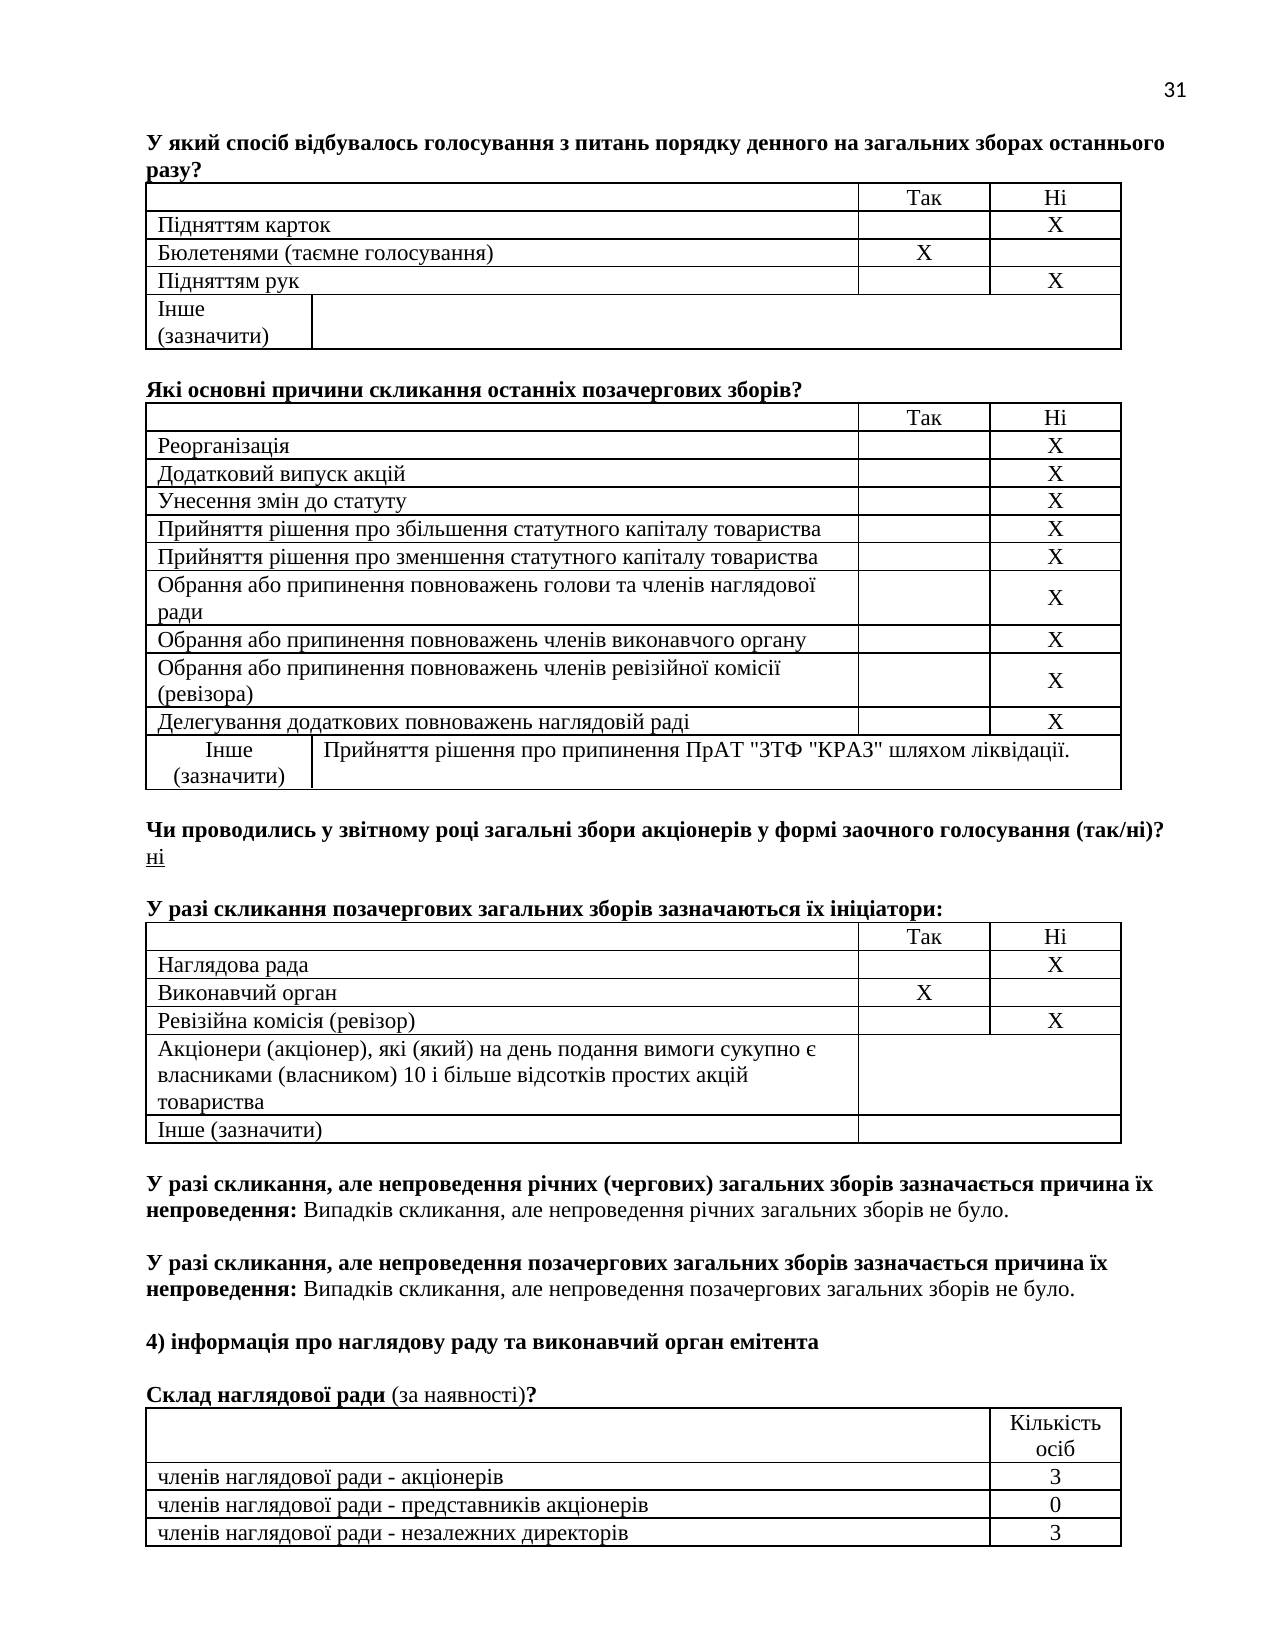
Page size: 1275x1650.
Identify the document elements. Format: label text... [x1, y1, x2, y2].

table_cell Бюлетенями (таємне голосування) [147, 240, 858, 266]
table_cell [859, 543, 989, 570]
table_cell Наглядова рада [147, 951, 858, 978]
table_cell [859, 708, 989, 734]
table_cell [991, 240, 1120, 266]
table_cell 0 [991, 1491, 1120, 1517]
table_cell Підняттям рук [147, 267, 858, 294]
table_cell членів наглядової ради - представників акціонерів [147, 1491, 989, 1517]
table_cell X [991, 571, 1120, 624]
table_header [147, 923, 858, 950]
table_cell X [991, 267, 1120, 294]
table_cell [859, 516, 989, 542]
table_header Кількість осіб [991, 1409, 1120, 1461]
table_cell [859, 1007, 989, 1033]
table_cell [991, 979, 1120, 1006]
table_cell X [991, 460, 1120, 486]
table_cell X [859, 979, 989, 1006]
table_header Ні [991, 923, 1120, 950]
table_cell [859, 951, 989, 978]
table_header Ні [991, 184, 1120, 210]
table_cell Прийняття рішення про зменшення статутного капіталу товариства [147, 543, 858, 570]
table_cell X [991, 654, 1120, 706]
table_cell [859, 488, 989, 514]
table_cell Обрання або припинення повноважень членів виконавчого органу [147, 626, 858, 652]
table_header Так [859, 404, 989, 430]
text Чи проводились у звітному році загальні збори акціонерів у формі заочного голосування (так/ні)? ні [146, 816, 1186, 869]
table_cell Інше (зазначити) [147, 736, 311, 788]
table_cell X [991, 626, 1120, 652]
table_cell [859, 626, 989, 652]
table_cell [859, 267, 989, 294]
table_cell [859, 460, 989, 486]
table_cell X [991, 951, 1120, 978]
text У разі скликання, але непроведення позачергових загальних зборів зазначається причина їх непроведення: Випадків скликання, але непроведення позачергових загальних зборів не було. [146, 1249, 1186, 1302]
table_cell [313, 295, 1120, 348]
table_header Так [859, 184, 989, 210]
table_cell X [991, 543, 1120, 570]
table_cell [859, 571, 989, 624]
table_cell [859, 212, 989, 238]
table_header [147, 404, 858, 430]
table_header [147, 184, 858, 210]
table_cell X [991, 708, 1120, 734]
table_cell X [991, 1007, 1120, 1033]
text У який спосіб відбувалось голосування з питань порядку денного на загальних зборах останнього разу? [146, 129, 1186, 182]
table_cell Виконавчий орган [147, 979, 858, 1006]
table_cell [859, 1116, 1120, 1142]
table_cell Обрання або припинення повноважень голови та членів наглядової ради [147, 571, 858, 624]
text У разі скликання, але непроведення річних (чергових) загальних зборів зазначається причина їх непроведення: Випадків скликання, але непроведення річних загальних зборів не було. [146, 1170, 1186, 1223]
table_cell Реорганізація [147, 432, 858, 458]
text Склад наглядової ради (за наявності)? [146, 1381, 1186, 1407]
table_cell Обрання або припинення повноважень членів ревізійної комісії (ревізора) [147, 654, 858, 706]
table_cell Інше (зазначити) [147, 1116, 858, 1142]
table_header Так [859, 923, 989, 950]
table_cell X [991, 432, 1120, 458]
table_cell членів наглядової ради - акціонерів [147, 1463, 989, 1489]
table_cell 3 [991, 1519, 1120, 1545]
table_cell Підняттям карток [147, 212, 858, 238]
table_cell X [991, 212, 1120, 238]
table_cell Інше (зазначити) [147, 295, 311, 348]
table_cell [859, 654, 989, 706]
table_cell X [991, 488, 1120, 514]
table_cell Делегування додаткових повноважень наглядовій раді [147, 708, 858, 734]
table_cell X [991, 516, 1120, 542]
text 4) інформація про наглядову раду та виконавчий орган емітента [146, 1328, 1186, 1354]
table_header Ні [991, 404, 1120, 430]
table_header [147, 1409, 989, 1461]
table_cell Додатковий випуск акцій [147, 460, 858, 486]
text У разі скликання позачергових загальних зборів зазначаються їх ініціатори: [146, 895, 1186, 922]
table_cell Ревізійна комісія (ревізор) [147, 1007, 858, 1033]
table_cell Прийняття рішення про збільшення статутного капіталу товариства [147, 516, 858, 542]
table_cell Унесення змін до статуту [147, 488, 858, 514]
table_cell [859, 432, 989, 458]
text Які основні причини скликання останніх позачергових зборів? [146, 376, 1186, 402]
table_cell [859, 1035, 1120, 1114]
table_cell членів наглядової ради - незалежних директорів [147, 1519, 989, 1545]
table_cell Прийняття рішення про припинення ПрАТ "ЗТФ "КРАЗ" шляхом ліквідації. [313, 736, 1120, 788]
table_cell Акціонери (акціонер), які (який) на день подання вимоги сукупно є власниками (власником) 10 і більше відсотків простих акцій товариства [147, 1035, 858, 1114]
table_cell X [859, 240, 989, 266]
table_cell 3 [991, 1463, 1120, 1489]
